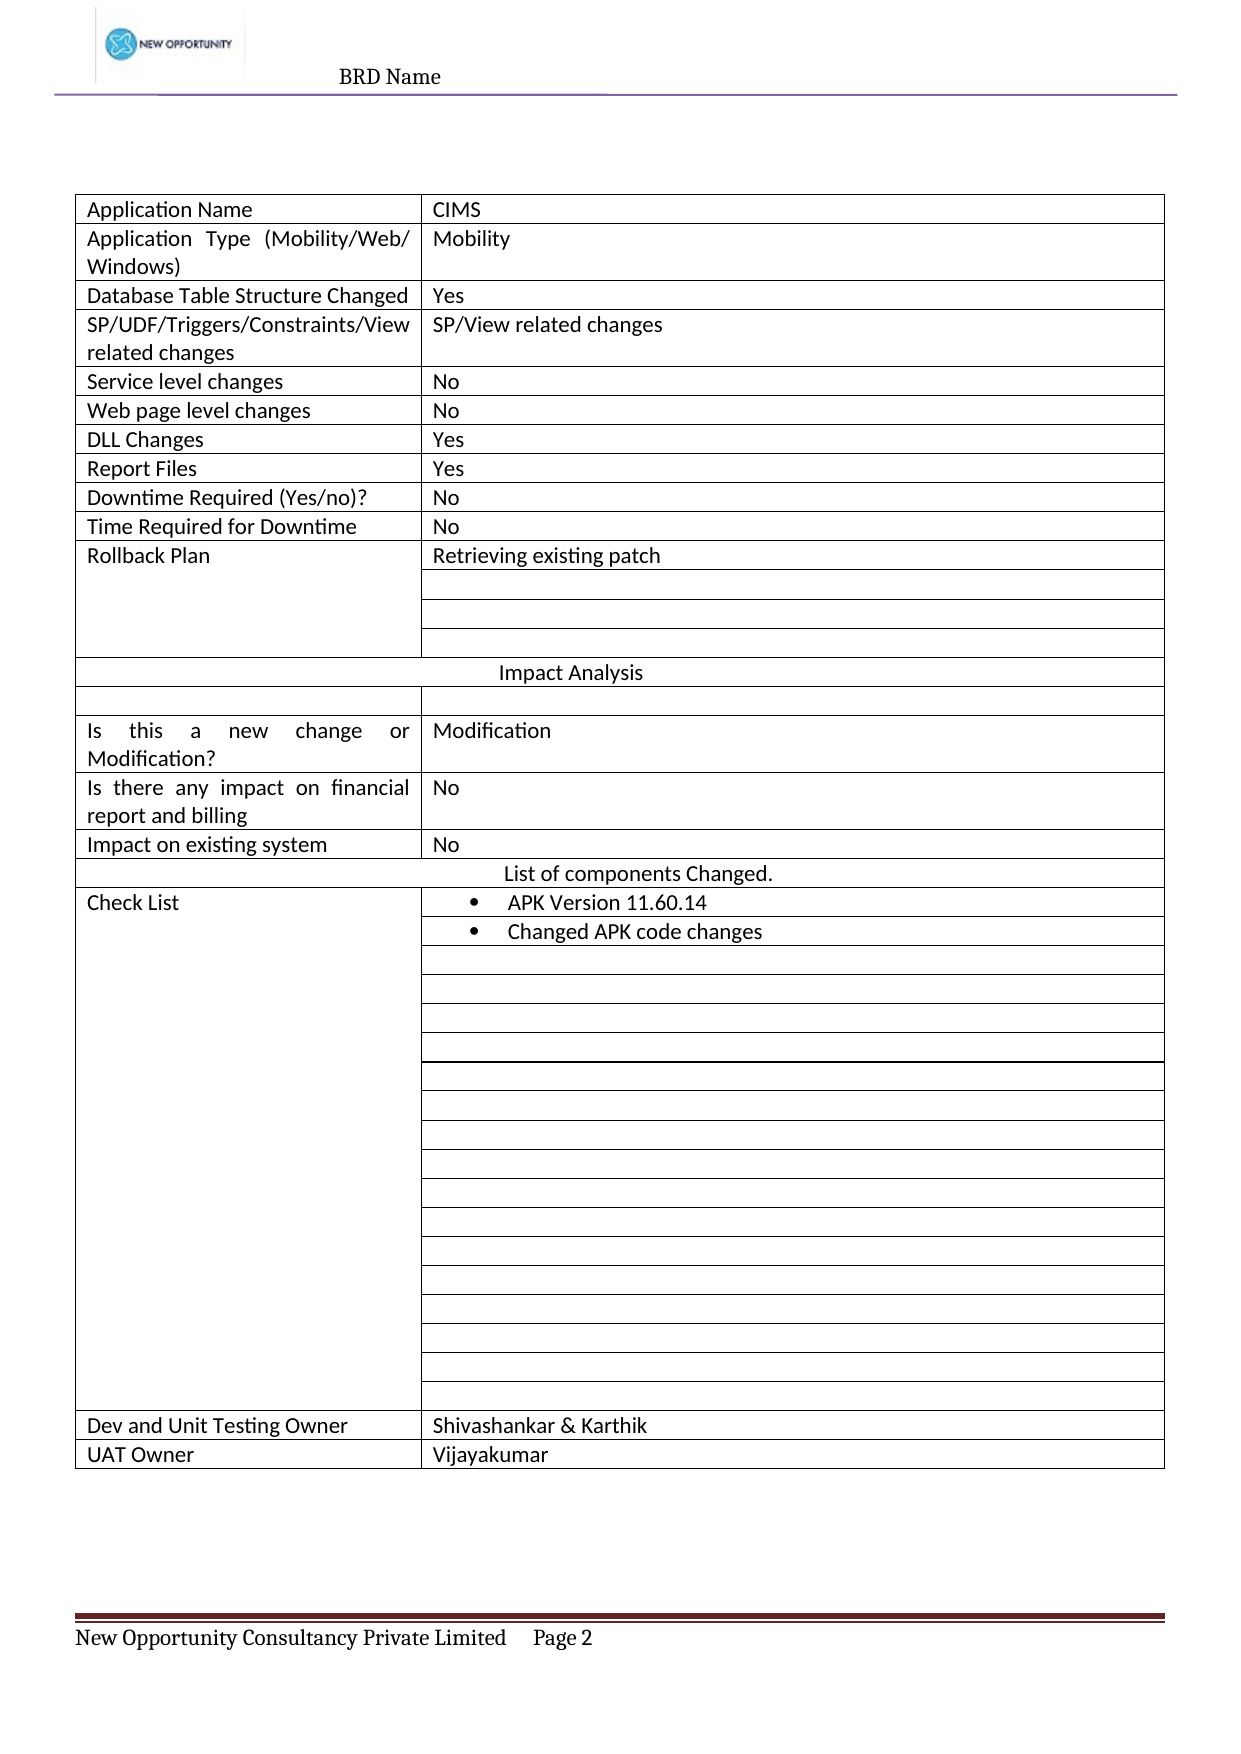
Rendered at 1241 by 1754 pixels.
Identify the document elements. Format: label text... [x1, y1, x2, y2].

table_cell [422, 1091, 1164, 1119]
table_cell No [422, 483, 1164, 511]
table_cell [422, 629, 1164, 657]
table_cell [422, 975, 1164, 1003]
table_cell [422, 1179, 1164, 1207]
table_cell DLL Changes [76, 425, 421, 453]
table_cell Service level changes [76, 367, 421, 395]
table_cell [422, 1004, 1164, 1032]
table_cell No [422, 830, 1164, 858]
table_cell Downtime Required (Yes/no)? [76, 483, 421, 511]
table_cell Database Table Structure Changed [76, 281, 421, 309]
table_cell Dev and Unit Testing Owner [76, 1411, 421, 1439]
table_cell Check List [76, 888, 421, 1410]
table_cell [422, 1208, 1164, 1236]
table_cell Application Type (Mobility/Web/ Windows) [76, 224, 421, 280]
table_cell [422, 1033, 1164, 1061]
table_cell [422, 1295, 1164, 1323]
table_cell [422, 1063, 1164, 1090]
table_cell [422, 600, 1164, 627]
table_cell Web page level changes [76, 396, 421, 424]
table_cell [422, 570, 1164, 598]
table_cell Is there any impact on financial report and billing [76, 773, 421, 829]
table_cell No [422, 396, 1164, 424]
table_cell Vijayakumar [422, 1440, 1164, 1468]
table_cell List of components Changed. [76, 859, 1164, 887]
table_header Application Name [76, 195, 421, 223]
table_cell UAT Owner [76, 1440, 421, 1468]
table_cell Impact on existing system [76, 830, 421, 858]
table_cell Rollback Plan [76, 541, 421, 657]
table_cell [422, 1266, 1164, 1294]
table_cell [422, 1382, 1164, 1410]
table_cell [76, 687, 421, 715]
table_cell No [422, 512, 1164, 540]
table_cell Impact Analysis [76, 658, 1164, 686]
table_cell Yes [422, 454, 1164, 482]
table_cell SP/UDF/Triggers/Constraints/View related changes [76, 310, 421, 366]
table_cell Is this a new change or Modification? [76, 716, 421, 772]
table_cell SP/View related changes [422, 310, 1164, 366]
table_cell [422, 946, 1164, 974]
table_cell Time Required for Downtime [76, 512, 421, 540]
table_cell Report Files [76, 454, 421, 482]
table_cell [422, 1121, 1164, 1148]
table_cell [422, 1237, 1164, 1265]
table_cell APK Version 11.60.14 [422, 888, 1164, 916]
table_cell [422, 1150, 1164, 1178]
table_cell No [422, 367, 1164, 395]
table_cell Shivashankar & Karthik [422, 1411, 1164, 1439]
table_cell Retrieving existing patch [422, 541, 1164, 569]
table_header CIMS [422, 195, 1164, 223]
table_cell [422, 1324, 1164, 1352]
table_cell Yes [422, 281, 1164, 309]
picture [95, 7, 339, 85]
table_cell Changed APK code changes [422, 917, 1164, 945]
table_cell [422, 1353, 1164, 1381]
table_cell Modification [422, 716, 1164, 772]
table_cell [422, 687, 1164, 715]
table_cell Yes [422, 425, 1164, 453]
table_cell Mobility [422, 224, 1164, 280]
table_cell No [422, 773, 1164, 829]
